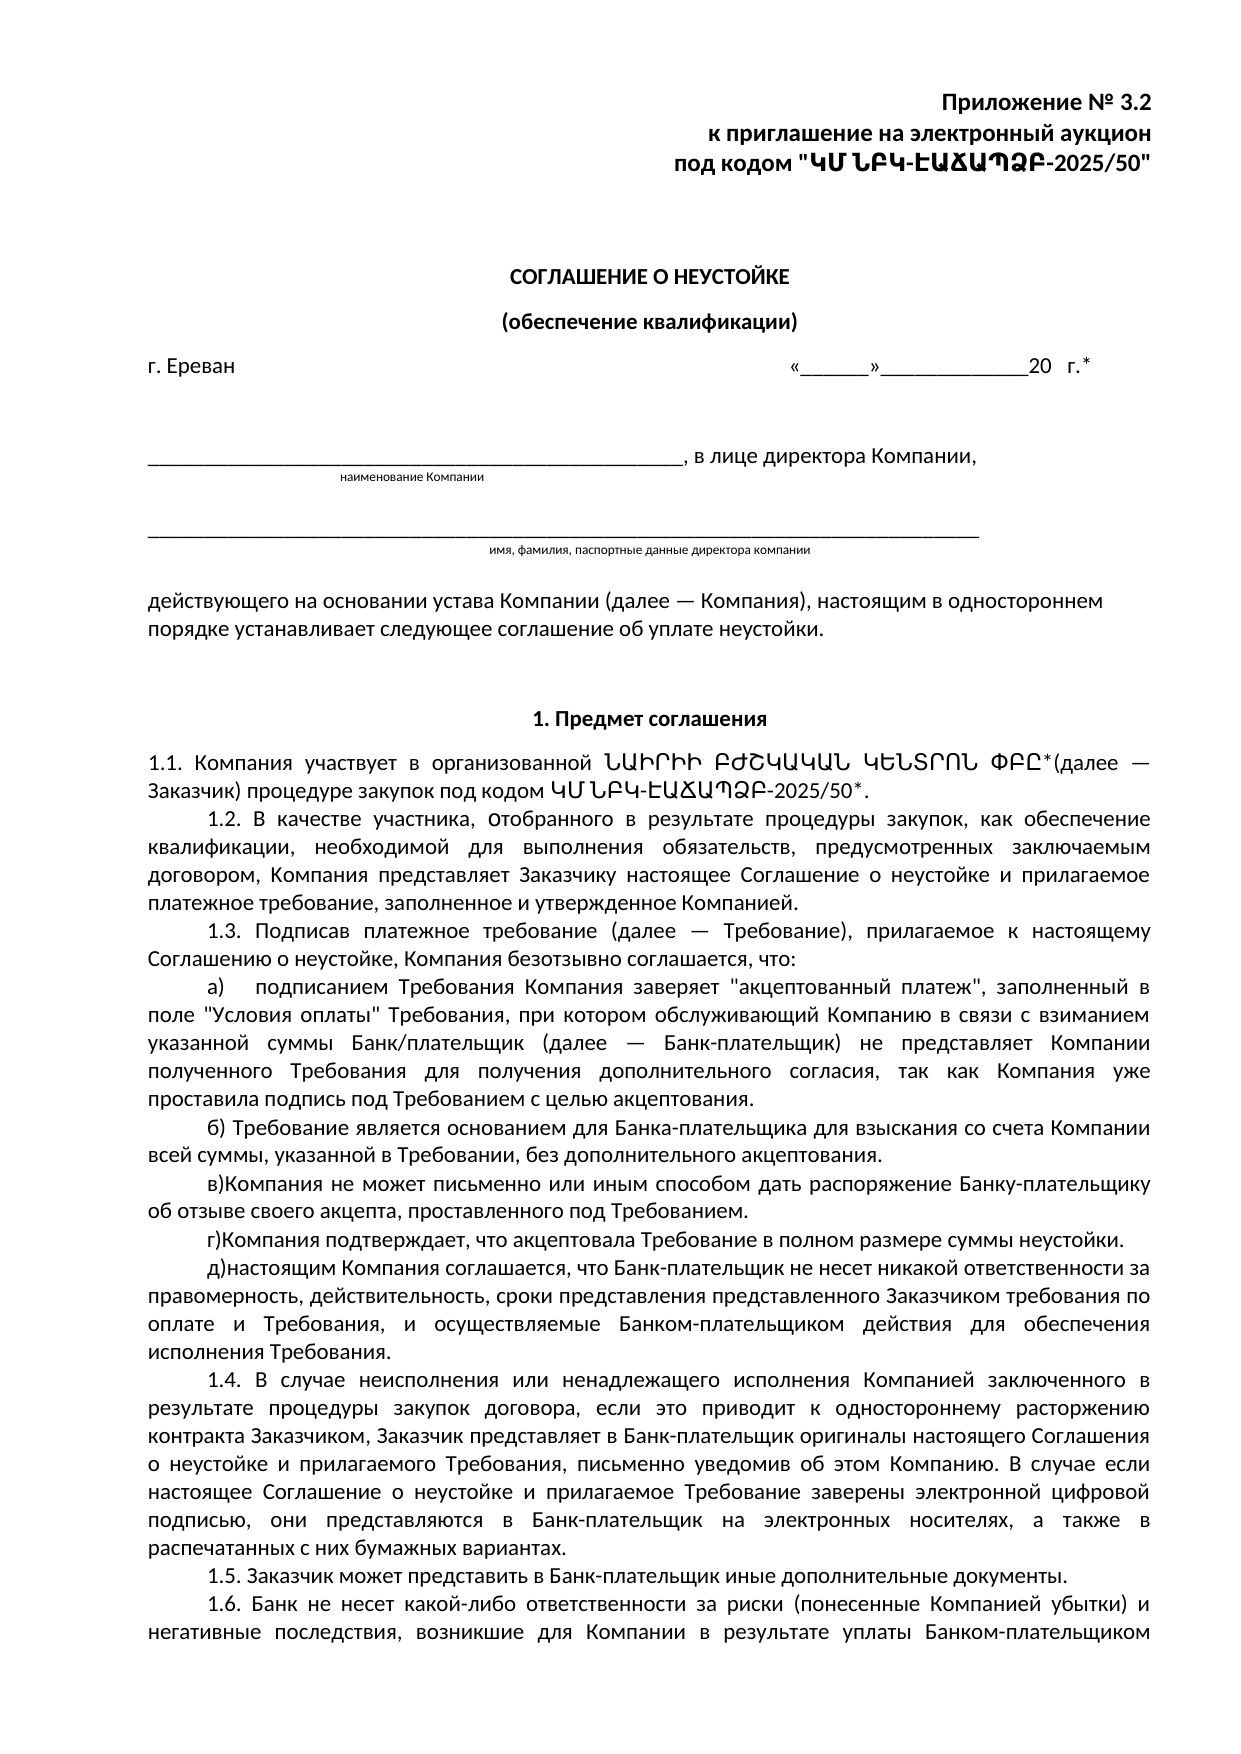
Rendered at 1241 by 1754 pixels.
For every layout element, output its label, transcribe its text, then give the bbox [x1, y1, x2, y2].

text 1.4. В случае неисполнения или ненадлежащего исполнения Компанией заключенного в результате процедуры закупок договора, если это приводит к одностороннему расторжению контракта Заказчиком, Заказчик представляет в Банк-плательщик оригиналы настоящего Соглашения о неустойке и прилагаемого Требования, письменно уведомив об этом Компанию. В случае если настоящее Соглашение о неустойке и прилагаемое Требование заверены электронной цифровой подписью, они представляются в Банк-плательщик на электронных носителях, а также в распечатанных с них бумажных вариантах. [148, 1365, 1152, 1561]
text Приложение № 3.2 [148, 86, 1152, 117]
text а) подписанием Требования Компания заверяет "акцептованный платеж", заполненный в поле "Условия оплаты" Требования, при котором обслуживающий Компанию в связи с взиманием указанной суммы Банк/плательщик (далее — Банк-плательщик) не представляет Компании полученного Требования для получения дополнительного согласия, так как Компания уже проставила подпись под Требованием с целью акцептования. [148, 972, 1152, 1113]
text б) Требование является основанием для Банка-плательщика для взыскания со счета Компании всей суммы, указанной в Требовании, без дополнительного акцептования. [148, 1113, 1152, 1169]
text _______________________________________________, в лице директора Компании, [148, 441, 1152, 469]
text 1.1. Компания участвует в организованной ՆԱԻՐԻԻ ԲԺՇԿԱԿԱՆ ԿԵՆՏՐՈՆ ՓԲԸ*(далее — Заказчик) процедуре закупок под кодом ԿՄ ՆԲԿ-ԷԱՃԱՊՁԲ-2025/50*. [148, 748, 1152, 804]
text действующего на основании устава Компании (далее — Компания), настоящим в одностороннем [148, 586, 1152, 614]
text 1. Предмет соглашения [148, 704, 1152, 732]
table_header «______»_____________20 г.* [635, 351, 1104, 396]
text г)Компания подтверждает, что акцептовала Требование в полном размере суммы неустойки. [148, 1225, 1152, 1253]
text 1.5. Заказчик может представить в Банк-плательщик иные дополнительные документы. [148, 1561, 1152, 1589]
text д)настоящим Компания соглашается, что Банк-плательщик не несет никакой ответственности за правомерность, действительность, сроки представления представленного Заказчиком требования по оплате и Требования, и осуществляемые Банком-плательщиком действия для обеспечения исполнения Требования. [148, 1253, 1152, 1365]
text 1.2. В качестве участника, օтобранного в результате процедуры закупок, как обеспечение квалификации, необходимой для выполнения обязательств, предусмотренных заключаемым договором, Kомпания представляет Заказчику настоящее Соглашение о неустойке и прилагаемое платежное требование, заполненное и утвержденное Компанией. [148, 804, 1152, 916]
text _________________________________________________________________________ [148, 513, 1152, 542]
text в)Компания не может письменно или иным способом дать распоряжение Банку-плательщику об отзыве своего акцепта, проставленного под Требованием. [148, 1169, 1152, 1225]
text имя, фамилия, паспортные данные директора компании [148, 542, 1152, 569]
table_header г. Ереван [136, 351, 635, 396]
text (обеспечение квалификации) [148, 307, 1152, 335]
text 1.3. Подписав платежное требование (далее — Требование), прилагаемое к настоящему Соглашению о неустойке, Компания безотзывно соглашается, что: [148, 916, 1152, 972]
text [148, 1589, 1152, 1645]
text наименование Компании [340, 469, 1152, 497]
text к приглашение на электронный аукцион [177, 117, 1152, 147]
text порядке устанавливает следующее соглашение об уплате неустойки. [148, 614, 1152, 642]
text под кодом "ԿՄ ՆԲԿ-ԷԱՃԱՊՁԲ-2025/50" [177, 147, 1152, 178]
text СОГЛАШЕНИЕ О НЕУСТОЙКЕ [148, 262, 1152, 290]
